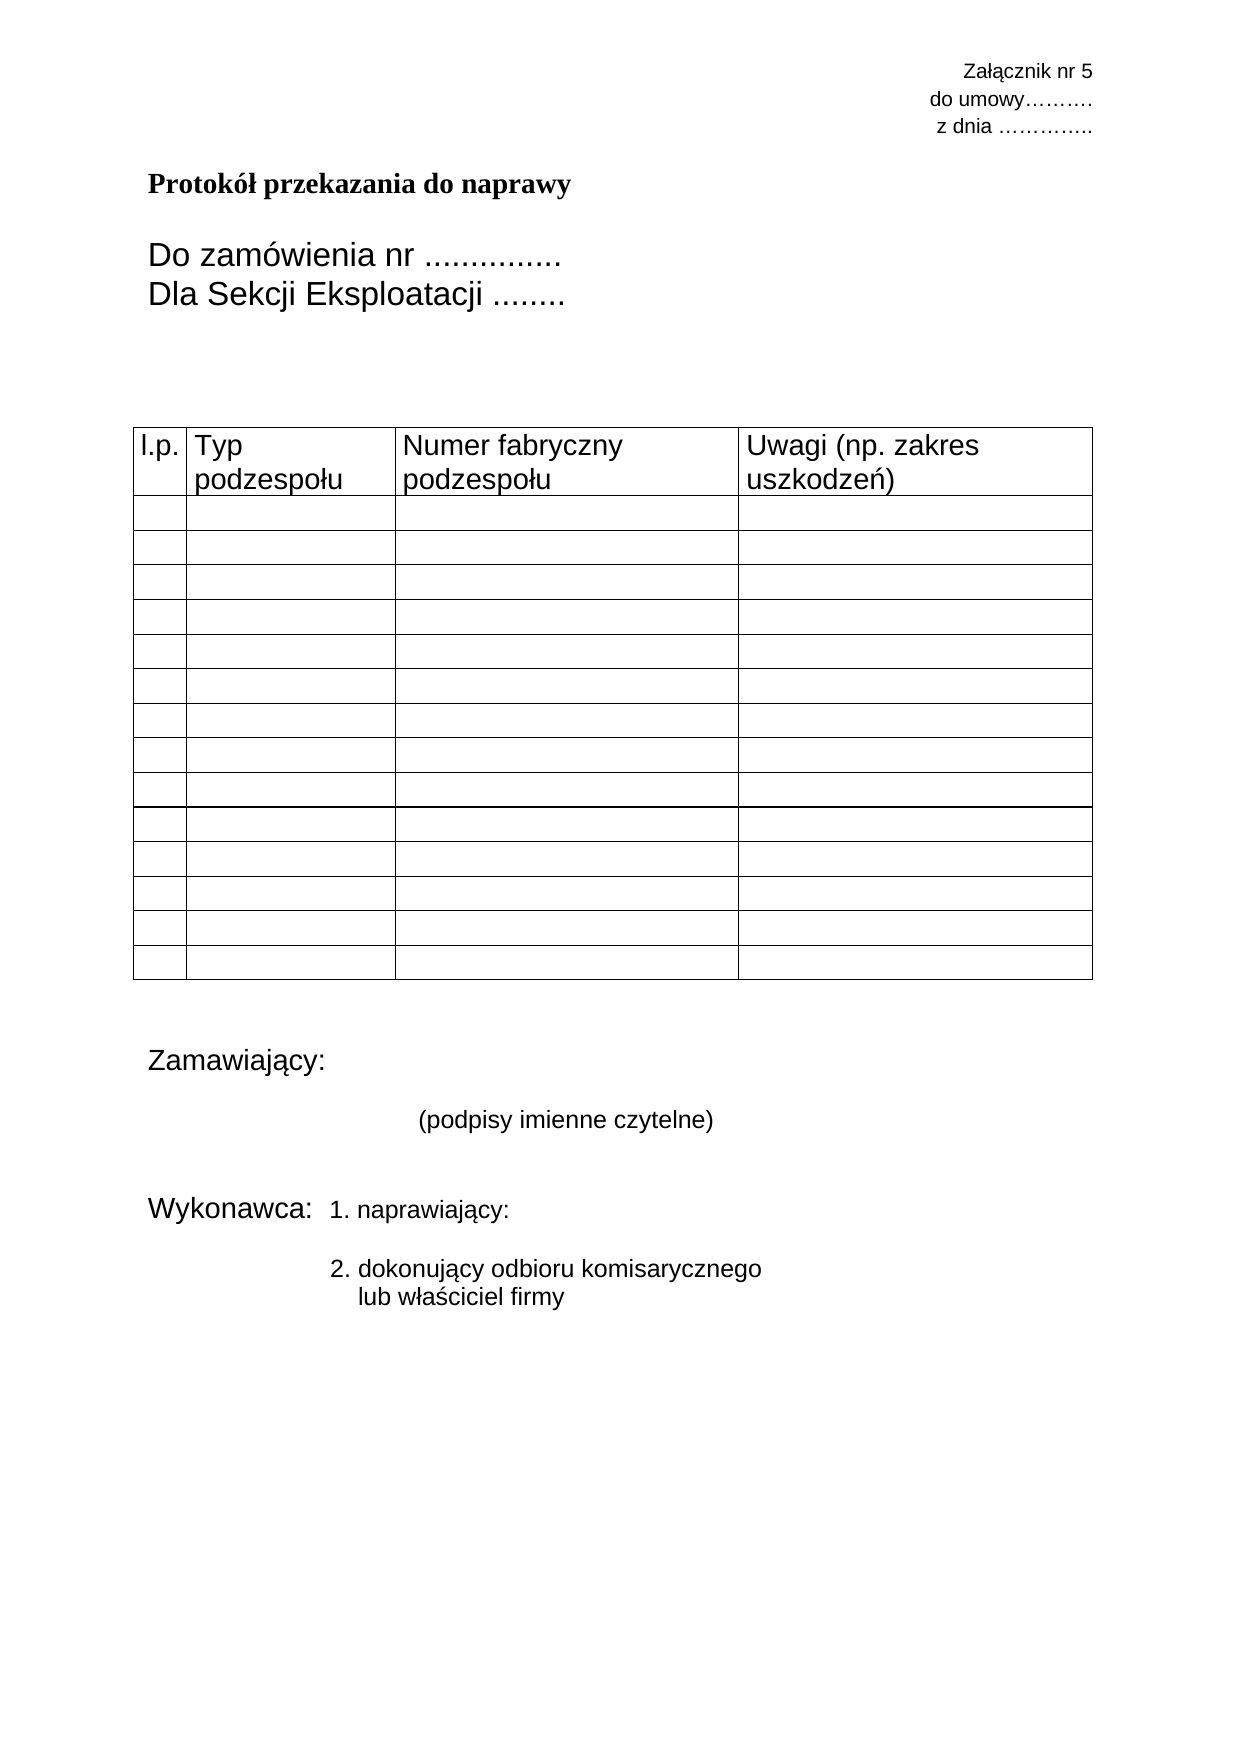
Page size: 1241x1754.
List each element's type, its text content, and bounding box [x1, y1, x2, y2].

table_cell [396, 773, 738, 806]
table_cell [134, 877, 186, 910]
table_cell [396, 808, 738, 841]
table_cell [739, 808, 1092, 841]
table_cell [739, 565, 1092, 599]
table_header Numer fabryczny podzespołu [396, 428, 738, 495]
table_cell [739, 946, 1092, 979]
table_cell [739, 738, 1092, 772]
table_cell [134, 738, 186, 772]
text do umowy………. [148, 87, 1093, 111]
table_cell [187, 531, 395, 564]
table_cell [739, 531, 1092, 564]
text Dla Sekcji Eksploatacji ........ [148, 274, 1093, 312]
table_cell [739, 669, 1092, 703]
text Wykonawca: 1. naprawiający: [148, 1191, 1093, 1225]
table_cell [134, 808, 186, 841]
table_cell [187, 635, 395, 668]
table_cell [134, 911, 186, 945]
text lub właściciel firmy [295, 1282, 1093, 1311]
table_cell [134, 496, 186, 530]
table_cell [187, 600, 395, 633]
table_cell [739, 877, 1092, 910]
table_cell [187, 911, 395, 945]
table_cell [134, 704, 186, 737]
table_cell [739, 911, 1092, 945]
table_cell [396, 877, 738, 910]
table_cell [187, 565, 395, 599]
table_cell [396, 842, 738, 876]
table_cell [739, 704, 1092, 737]
table_cell [396, 738, 738, 772]
table_cell [739, 842, 1092, 876]
table_cell [739, 635, 1092, 668]
table_cell [134, 773, 186, 806]
table_cell [187, 877, 395, 910]
table_cell [739, 773, 1092, 806]
table_header l.p. [134, 428, 186, 495]
table_cell [134, 531, 186, 564]
table_cell [187, 808, 395, 841]
table_cell [134, 946, 186, 979]
text (podpisy imienne czytelne) [148, 1105, 1093, 1134]
table_cell [396, 669, 738, 703]
table_cell [396, 496, 738, 530]
table_header Uwagi (np. zakres uszkodzeń) [739, 428, 1092, 495]
table_cell [187, 946, 395, 979]
table_cell [187, 773, 395, 806]
text Zamawiający: [148, 1043, 1093, 1076]
text Załącznik nr 5 [148, 59, 1093, 83]
table_cell [134, 635, 186, 668]
table_cell [396, 704, 738, 737]
table_cell [396, 531, 738, 564]
text 2. dokonujący odbioru komisarycznego [295, 1253, 1093, 1282]
table_cell [396, 635, 738, 668]
table_cell [187, 704, 395, 737]
table_cell [396, 946, 738, 979]
table_cell [396, 911, 738, 945]
table_cell [134, 669, 186, 703]
subtitle Protokół przekazania do naprawy [148, 167, 1093, 200]
table_header Typ podzespołu [187, 428, 395, 495]
table_cell [134, 600, 186, 633]
table_cell [187, 669, 395, 703]
table_cell [739, 600, 1092, 633]
table_cell [134, 565, 186, 599]
table_cell [187, 842, 395, 876]
table_cell [134, 842, 186, 876]
text Do zamówienia nr ............... [148, 235, 1093, 274]
text z dnia ………….. [148, 114, 1093, 138]
table_cell [739, 496, 1092, 530]
table_cell [187, 738, 395, 772]
table_cell [396, 600, 738, 633]
table_cell [396, 565, 738, 599]
table_cell [187, 496, 395, 530]
